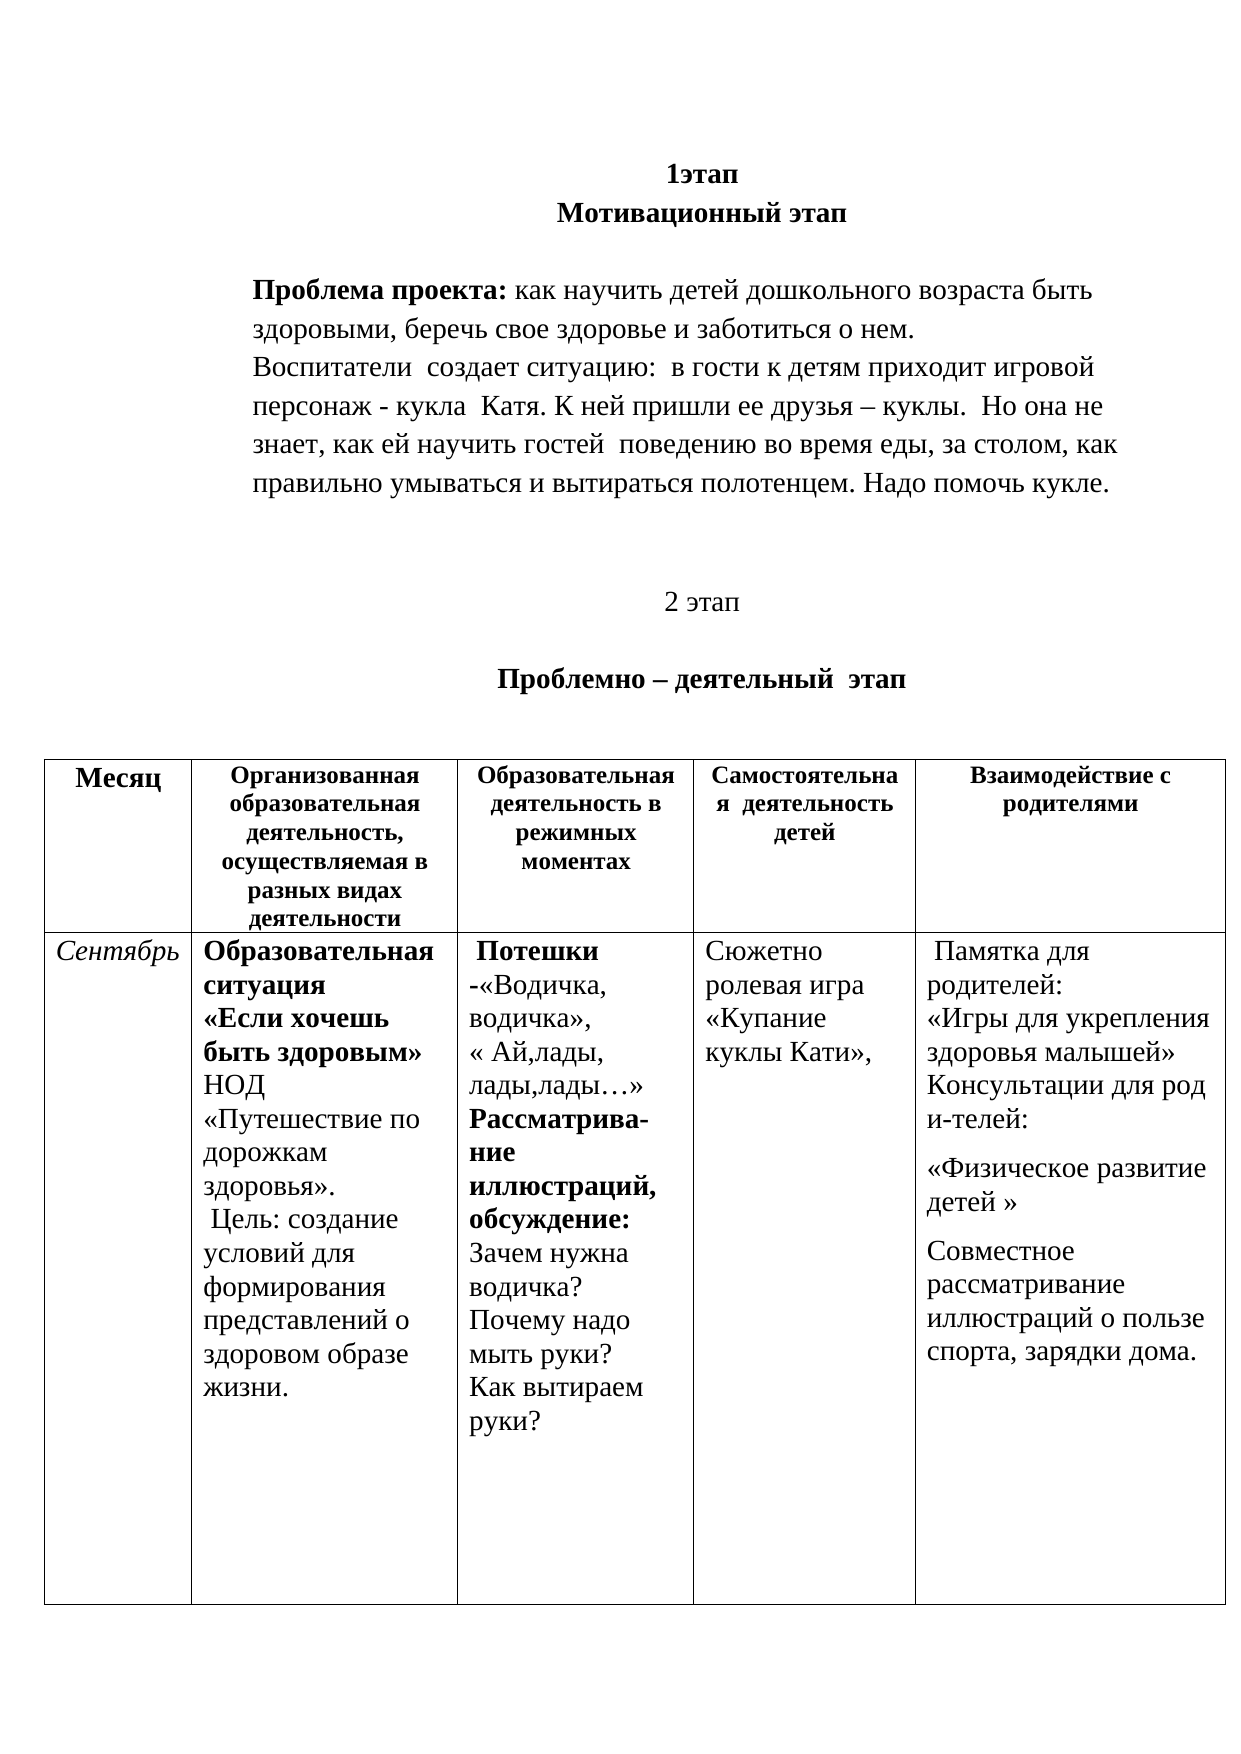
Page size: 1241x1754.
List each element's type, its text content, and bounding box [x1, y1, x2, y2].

list 2 этап [252, 584, 1152, 617]
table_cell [916, 933, 1225, 1604]
list Воспитатели создает ситуацию: в гости к детям приходит игровой персонаж - кукла Катя. К ней пришли ее друзья – куклы. Но она не знает, как ей научить гостей поведению во время еды, за столом, как правильно умываться и вытираться полотенцем. Надо помочь кукле. [252, 349, 1152, 498]
list Проблема проекта: как научить детей дошкольного возраста быть здоровыми, беречь свое здоровье и заботиться о нем. [252, 272, 1152, 344]
table_header Месяц [45, 760, 191, 932]
table_header Образовательная деятельность в режимных моментах [458, 760, 693, 932]
table_cell Сентябрь [45, 933, 191, 1604]
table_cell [694, 933, 915, 1604]
list 1этап [252, 157, 1152, 190]
table_header Самостоятельная деятельность детей [694, 760, 915, 932]
table_header Организованная образовательная деятельность, осуществляемая в разных видах деятельности [192, 760, 457, 932]
list Проблемно – деятельный этап [252, 661, 1152, 694]
list Мотивационный этап [252, 195, 1152, 229]
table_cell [192, 933, 457, 1604]
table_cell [458, 933, 693, 1604]
table_header Взаимодействие с родителями [916, 760, 1225, 932]
